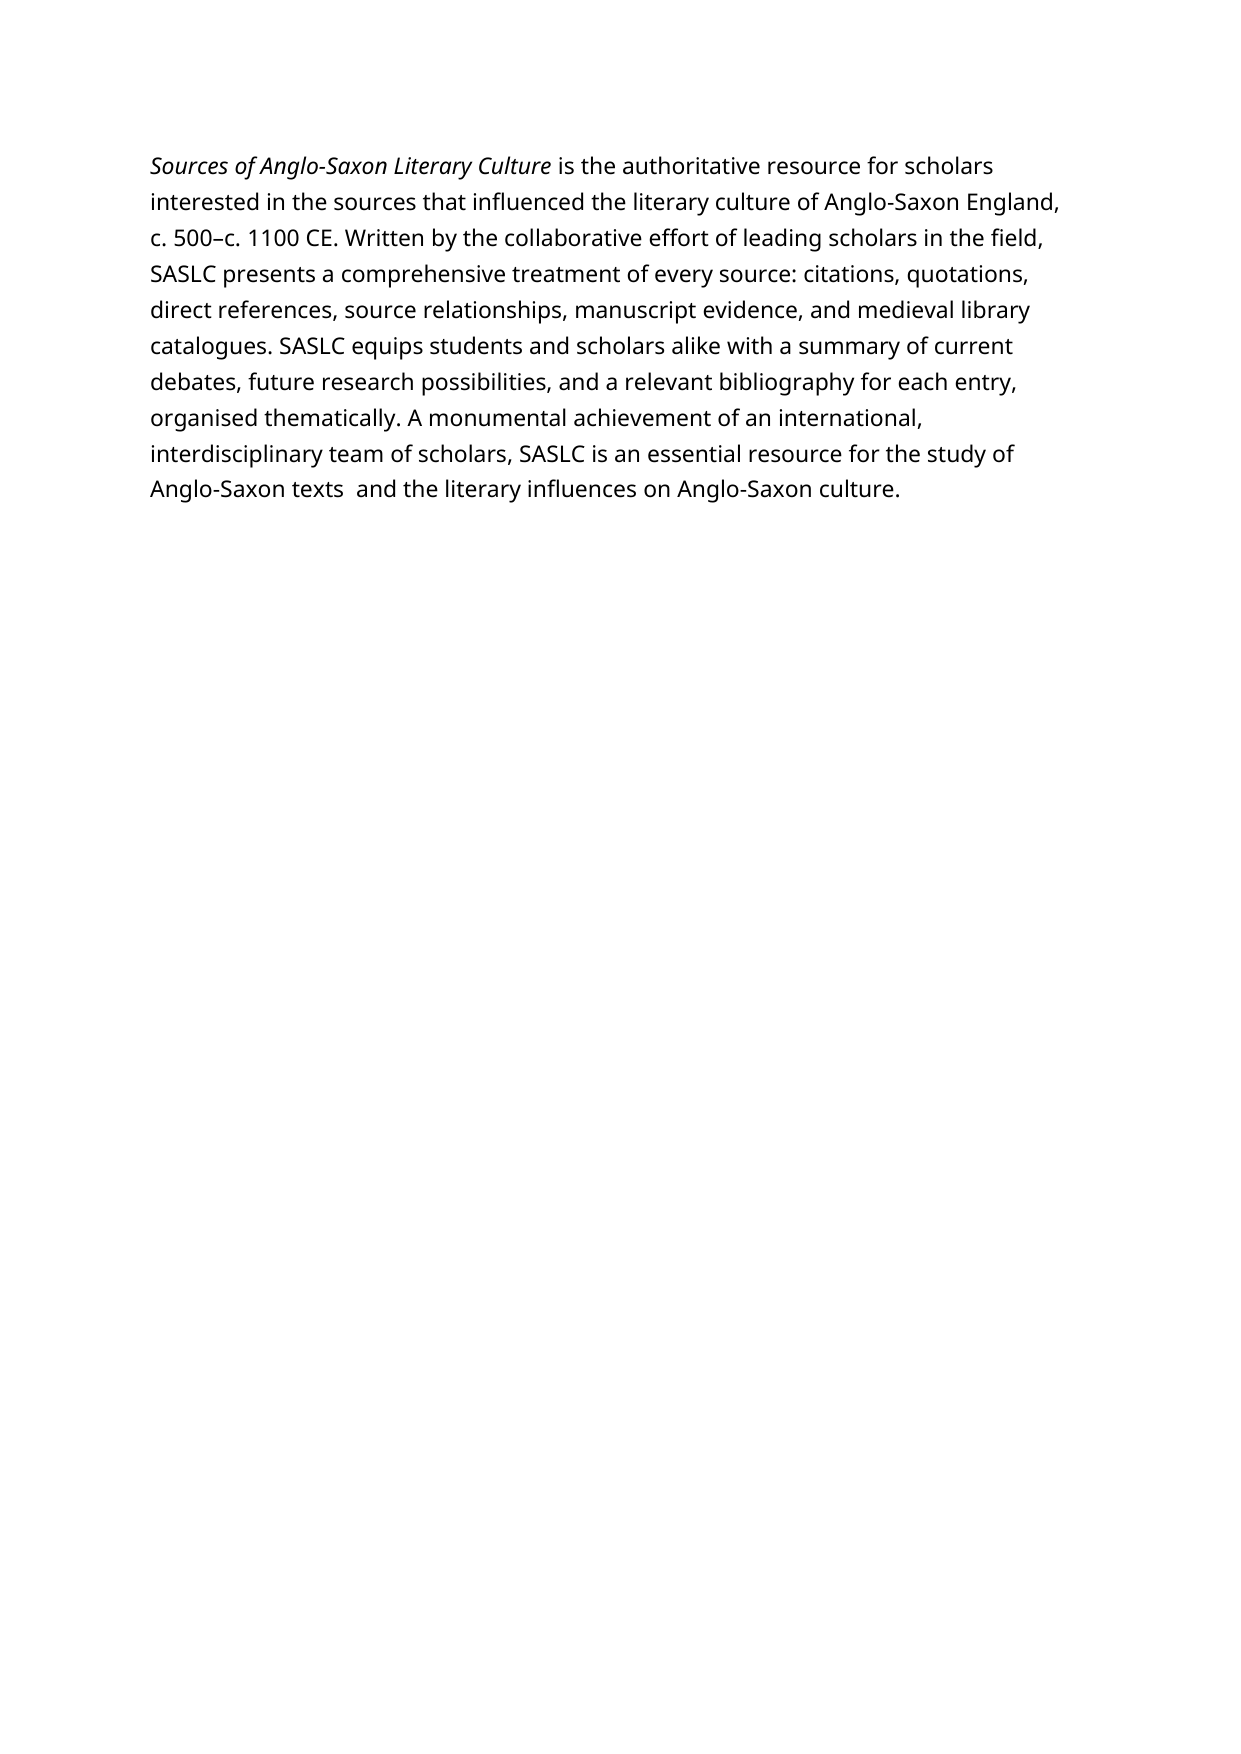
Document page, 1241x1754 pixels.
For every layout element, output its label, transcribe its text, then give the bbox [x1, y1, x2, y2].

text Sources of Anglo-Saxon Literary Culture is the authoritative resource for scholars interested in the sources that influenced the literary culture of Anglo-Saxon England, c. 500–c. 1100 CE. Written by the collaborative effort of leading scholars in the field, SASLC presents a comprehensive treatment of every source: citations, quotations, direct references, source relationships, manuscript evidence, and medieval library catalogues. SASLC equips students and scholars alike with a summary of current debates, future research possibilities, and a relevant bibliography for each entry, organised thematically. A monumental achievement of an international, interdisciplinary team of scholars, SASLC is an essential resource for the study of Anglo-Saxon texts and the literary influences on Anglo-Saxon culture. [150, 150, 1090, 505]
